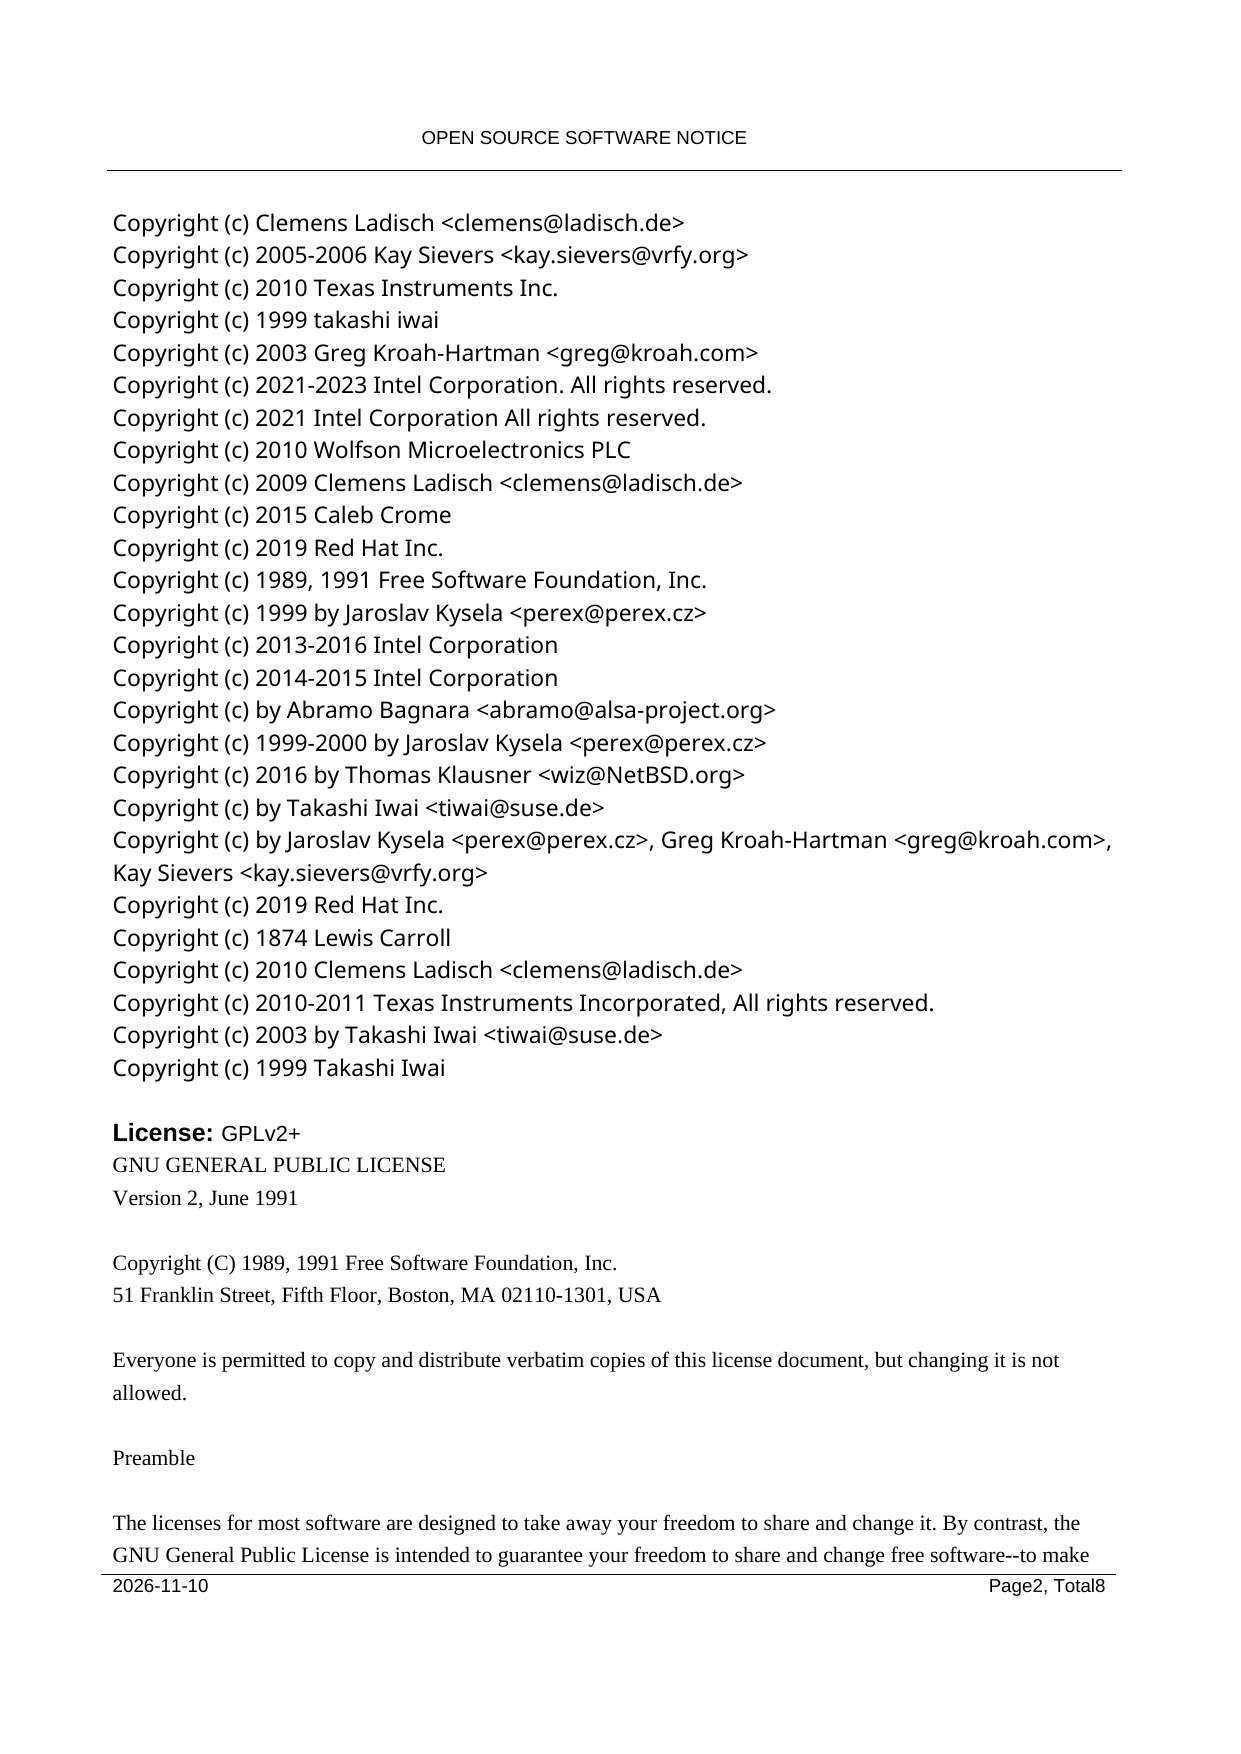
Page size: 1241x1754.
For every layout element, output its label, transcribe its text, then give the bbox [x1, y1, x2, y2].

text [112, 1149, 1128, 1571]
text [112, 206, 1128, 1116]
text License: GPLv2+ [112, 1116, 1128, 1149]
